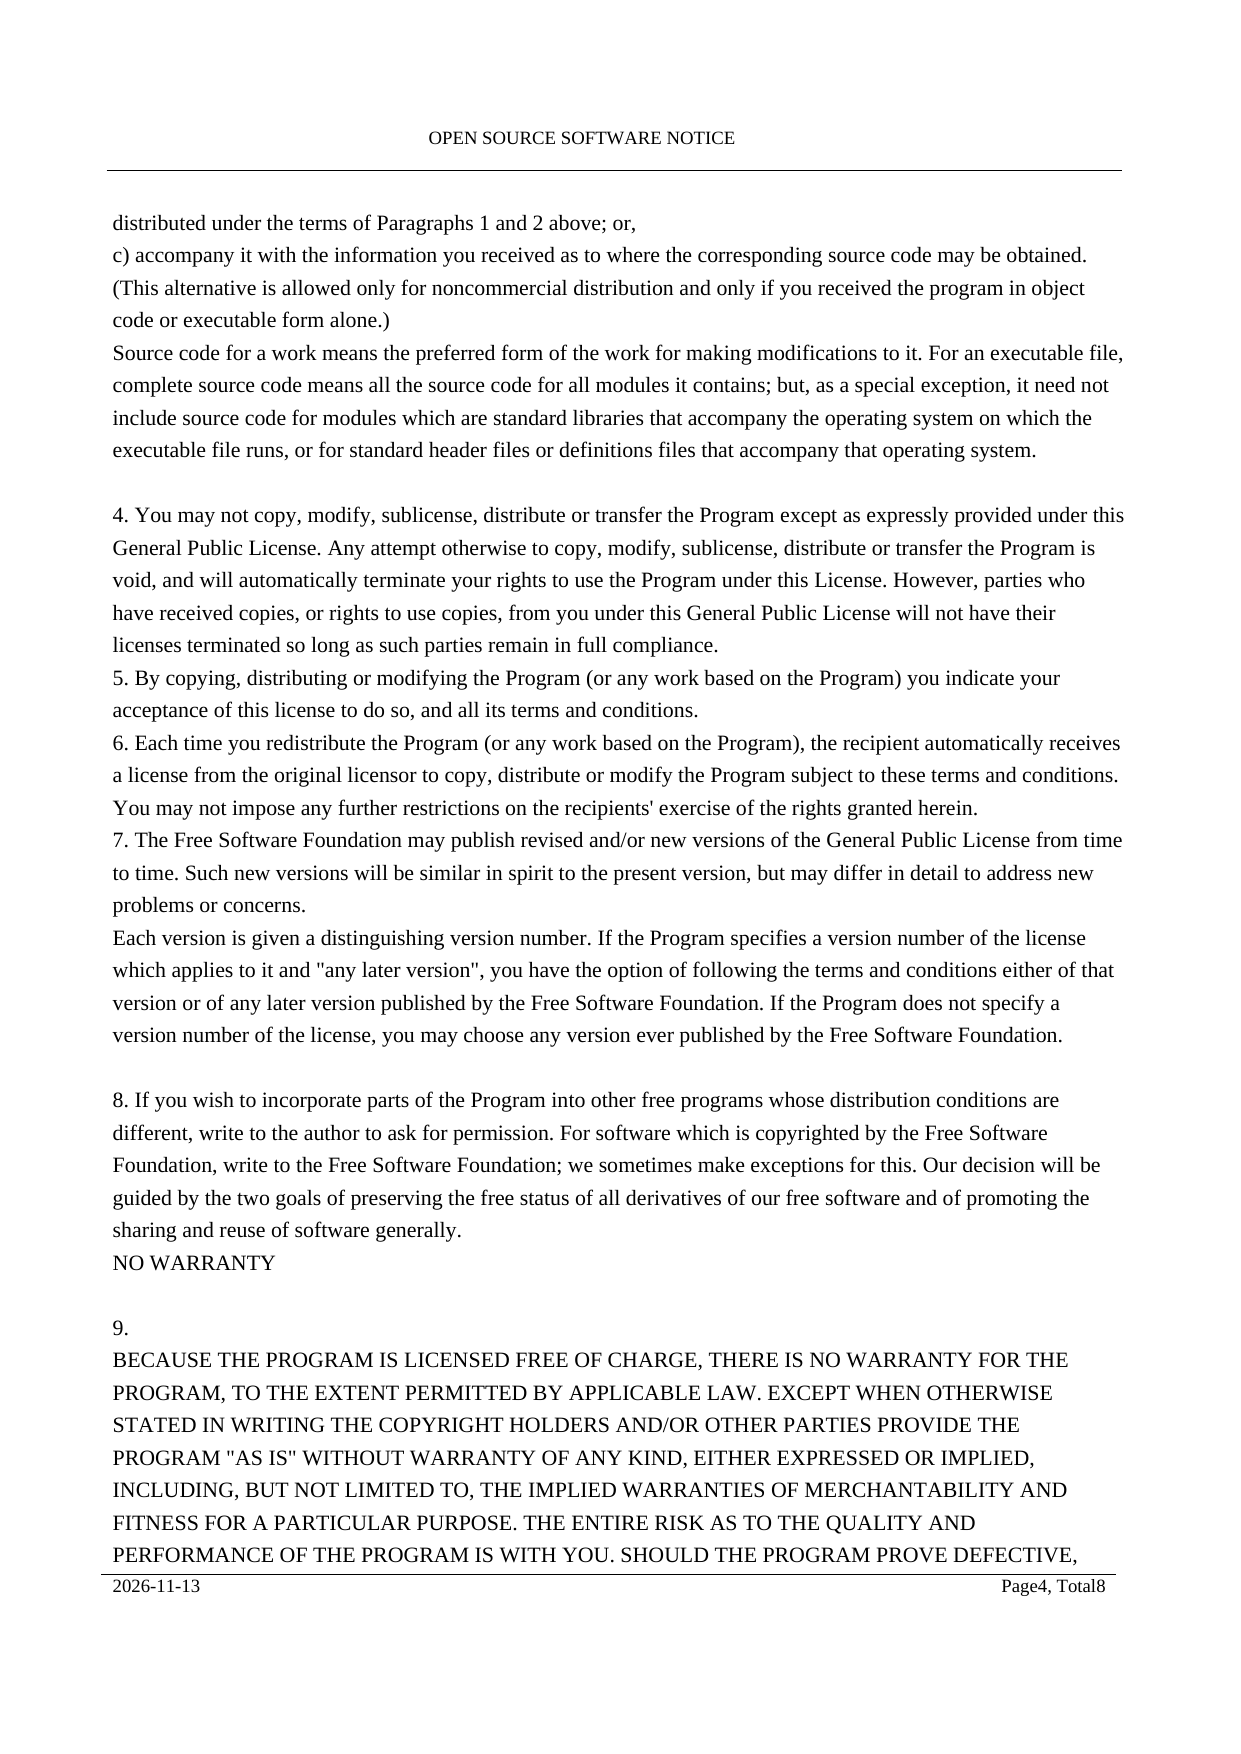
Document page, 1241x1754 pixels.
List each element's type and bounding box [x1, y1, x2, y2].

text [112, 206, 1128, 1571]
